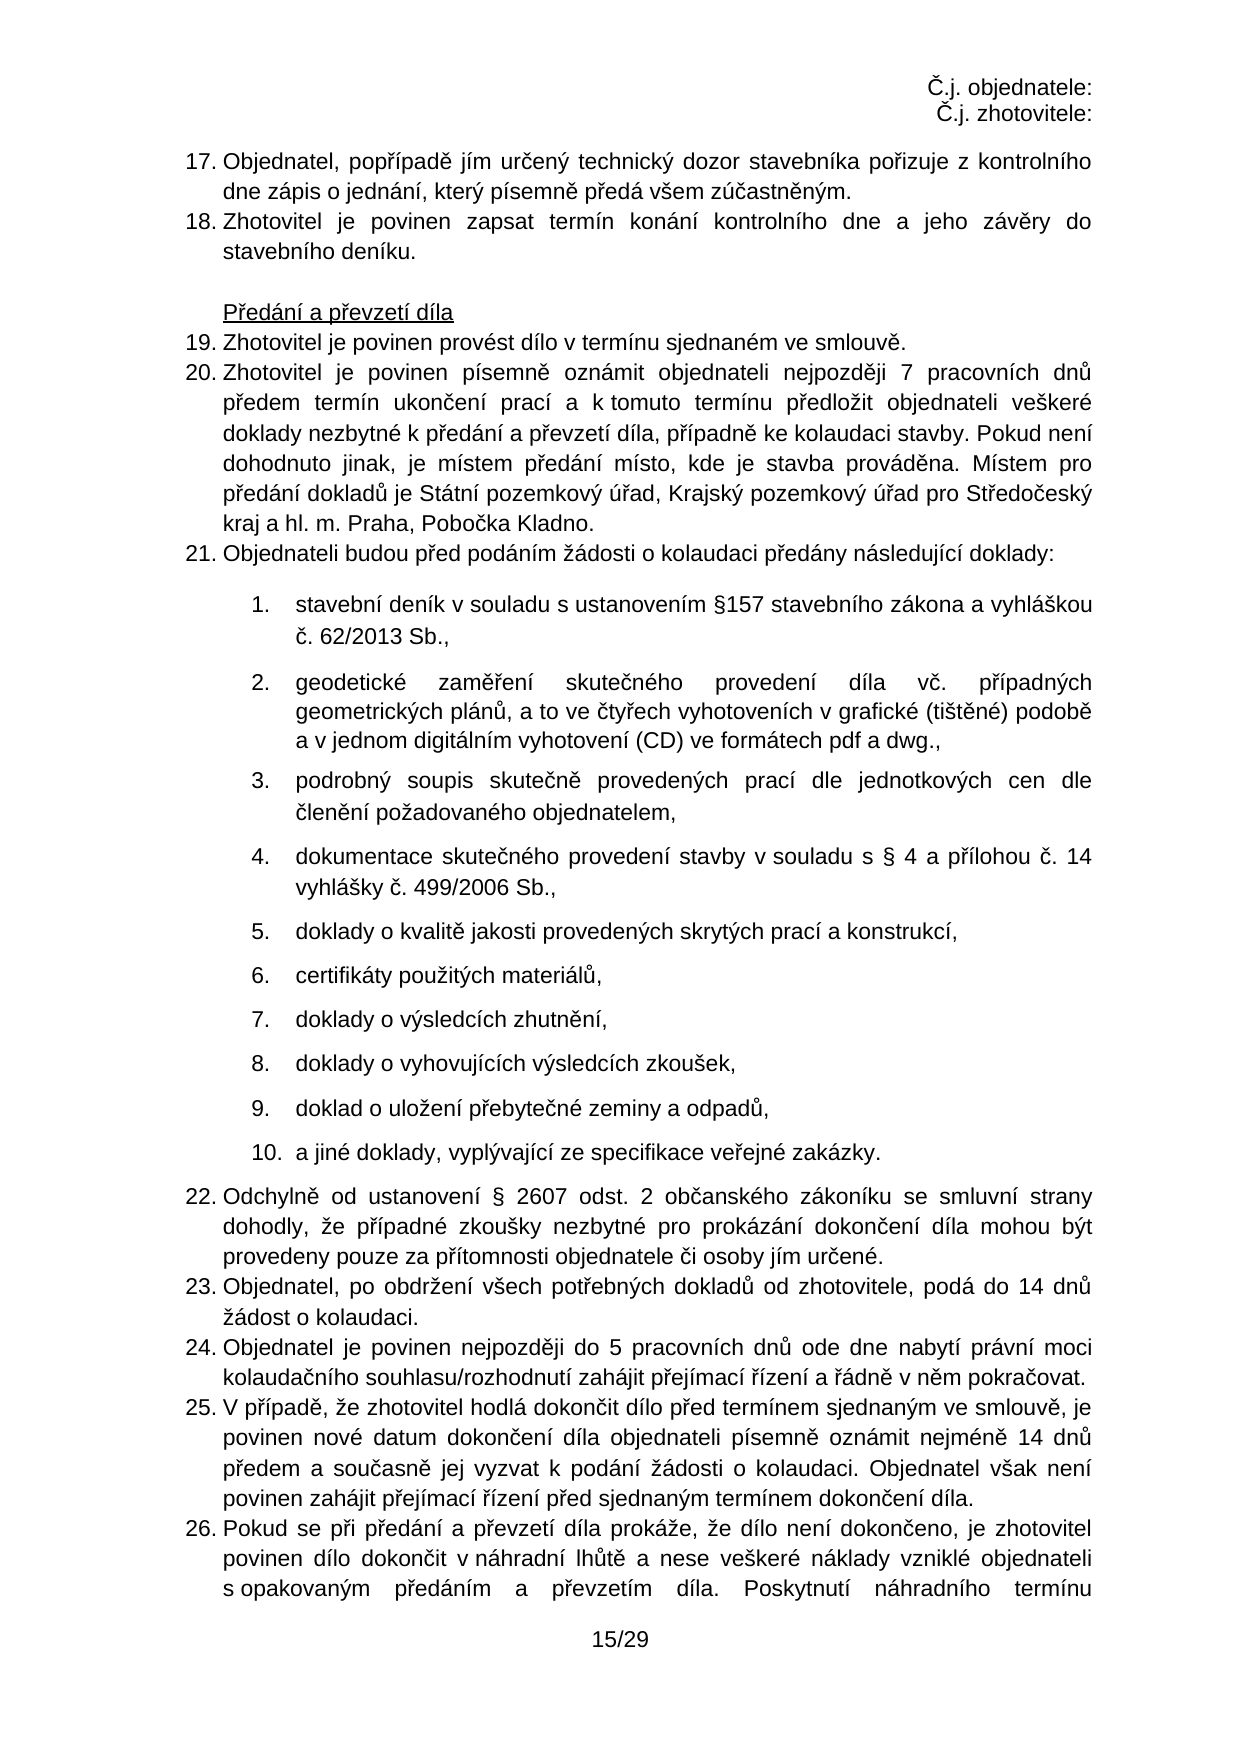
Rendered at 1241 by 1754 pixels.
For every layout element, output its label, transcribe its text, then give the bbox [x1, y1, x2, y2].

list Objednatel, po obdržení všech potřebných dokladů od zhotovitele, podá do 14 dnů žádost o kolaudaci. [185, 1273, 1093, 1330]
list Objednatel je povinen nejpozději do 5 pracovních dnů ode dne nabytí právní moci kolaudačního souhlasu/rozhodnutí zahájit přejímací řízení a řádně v něm pokračovat. [185, 1334, 1093, 1390]
list doklad o uložení přebytečné zeminy a odpadů, [251, 1094, 1093, 1121]
list Objednateli budou před podáním žádosti o kolaudaci předány následující doklady: [185, 540, 1093, 567]
list doklady o výsledcích zhutnění, [251, 1006, 1093, 1033]
list geodetické zaměření skutečného provedení díla vč. případných geometrických plánů, a to ve čtyřech vyhotoveních v grafické (tištěné) podobě a v jednom digitálním vyhotovení (CD) ve formátech pdf a dwg., [251, 667, 1093, 754]
list a jiné doklady, vyplývající ze specifikace veřejné zakázky. [251, 1138, 1093, 1165]
list stavební deník v souladu s ustanovením §157 stavebního zákona a vyhláškou č. 62/2013 Sb., [251, 591, 1093, 649]
list V případě, že zhotovitel hodlá dokončit dílo před termínem sjednaným ve smlouvě, je povinen nové datum dokončení díla objednateli písemně oznámit nejméně 14 dnů předem a současně jej vyzvat k podání žádosti o kolaudaci. Objednatel však není povinen zahájit přejímací řízení před sjednaným termínem dokončení díla. [185, 1394, 1093, 1511]
list Objednatel, popřípadě jím určený technický dozor stavebníka pořizuje z kontrolního dne zápis o jednání, který písemně předá všem zúčastněným. [185, 148, 1093, 204]
list Zhotovitel je povinen písemně oznámit objednateli nejpozději 7 pracovních dnů předem termín ukončení prací a k tomuto termínu předložit objednateli veškeré doklady nezbytné k předání a převzetí díla, případně ke kolaudaci stavby. Pokud není dohodnuto jinak, je místem předání místo, kde je stavba prováděna. Místem pro předání dokladů je Státní pozemkový úřad, Krajský pozemkový úřad pro Středočeský kraj a hl. m. Praha, Pobočka Kladno. [185, 359, 1093, 536]
list doklady o vyhovujících výsledcích zkoušek, [251, 1050, 1093, 1077]
list dokumentace skutečného provedení stavby v souladu s § přílohou č. 14 vyhlášky č. 499/2006 Sb., [251, 843, 1093, 901]
list Předání a převzetí díla [223, 299, 1093, 325]
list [185, 1515, 1093, 1602]
list Zhotovitel je povinen zapsat termín konání kontrolního dne a jeho závěry do stavebního deníku. [185, 208, 1093, 264]
list Zhotovitel je povinen provést dílo v termínu sjednaném ve smlouvě. [185, 329, 1093, 355]
list certifikáty použitých materiálů, [251, 962, 1093, 989]
list podrobný soupis skutečně provedených prací dle jednotkových cen dle členění požadovaného objednatelem, [251, 767, 1093, 825]
list doklady o kvalitě jakosti provedených skrytých prací a konstrukcí, [251, 918, 1093, 944]
list Odchylně od ustanovení § 2607 odst. 2 občanského zákoníku se smluvní strany dohodly, že případné zkoušky nezbytné pro prokázání dokončení díla mohou být provedeny pouze za přítomnosti objednatele či osoby jím určené. [185, 1183, 1093, 1269]
